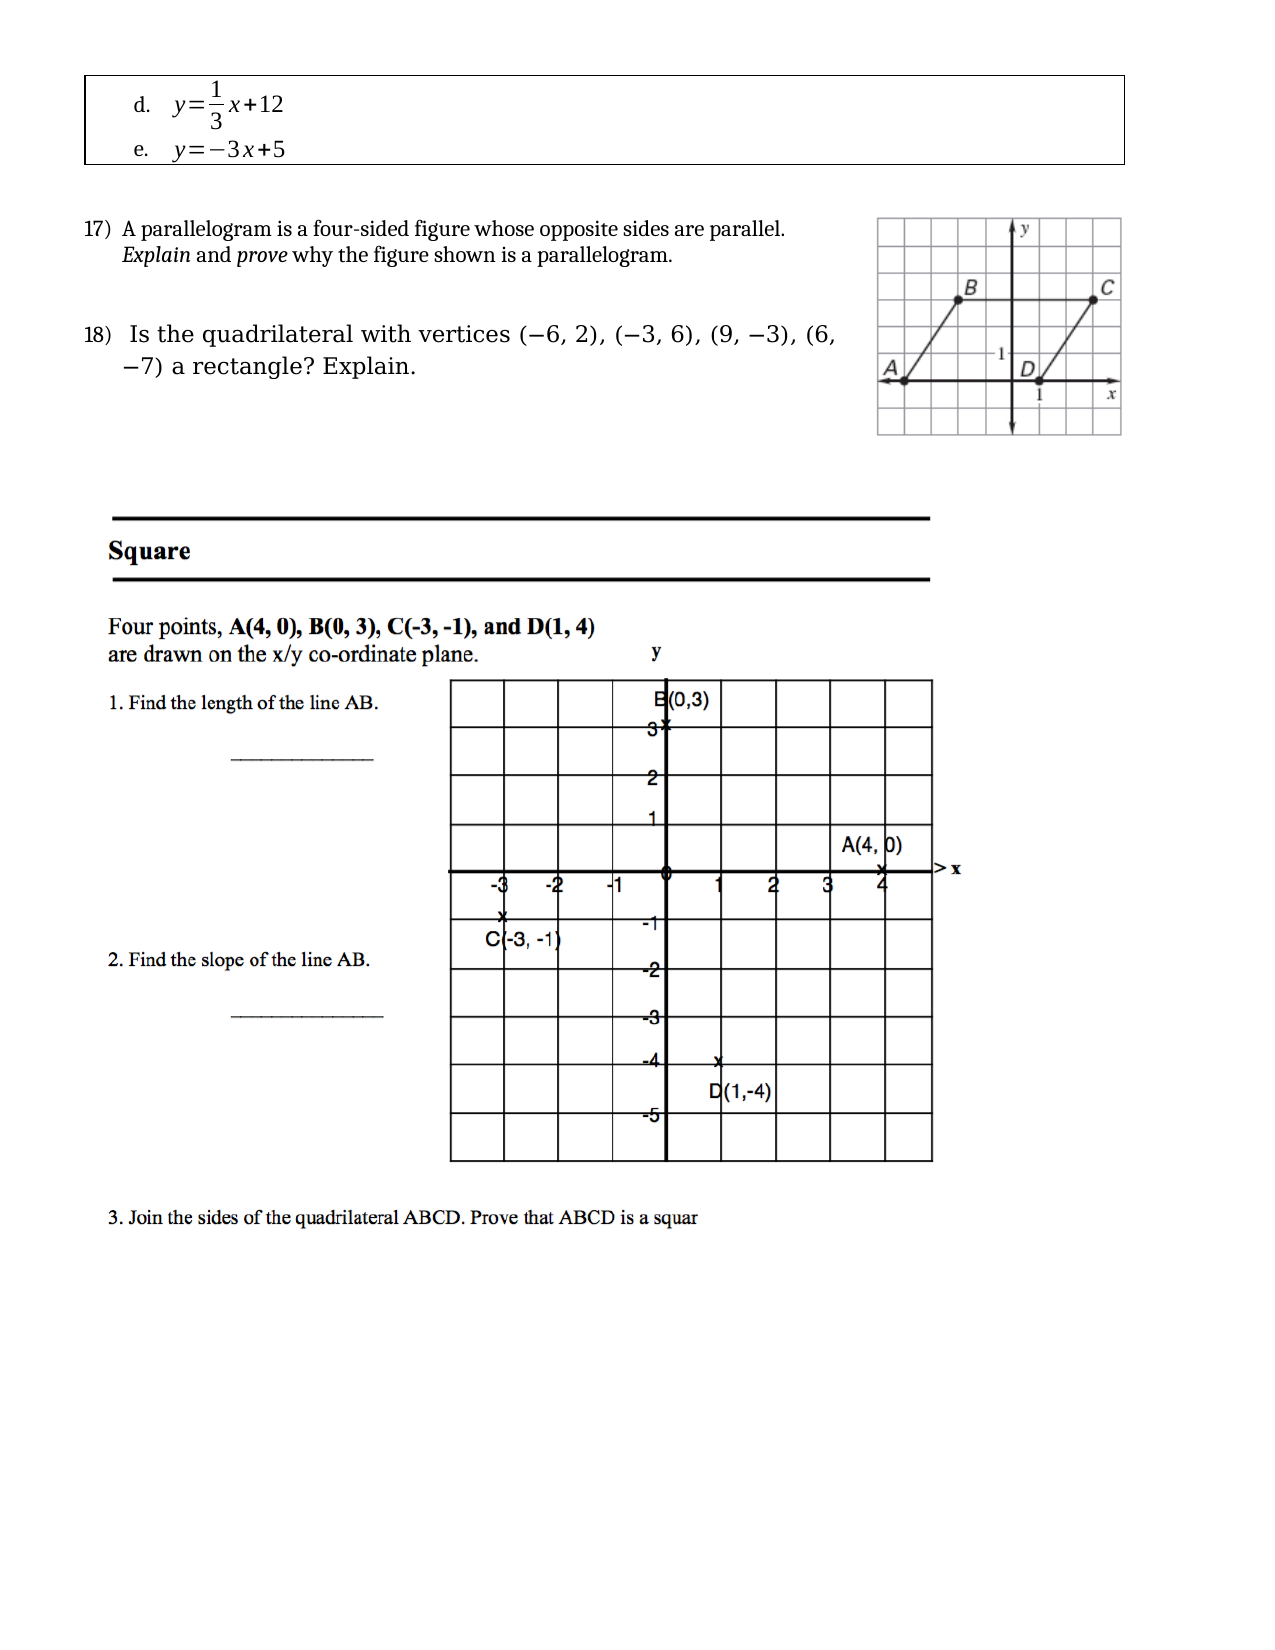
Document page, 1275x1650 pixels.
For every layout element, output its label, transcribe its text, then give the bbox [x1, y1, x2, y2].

picture [873, 215, 1123, 437]
list A parallelogram is a four-sided figure whose opposite sides are parallel. Explain and prove why the figure shown is a parallelogram. [84, 216, 873, 268]
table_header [86, 76, 1124, 164]
list Is the quadrilateral with vertices (−6, 2), (−3, 6), (9, −3), (6, −7) a rectangle? Explain. [84, 319, 873, 379]
picture [84, 512, 993, 1236]
